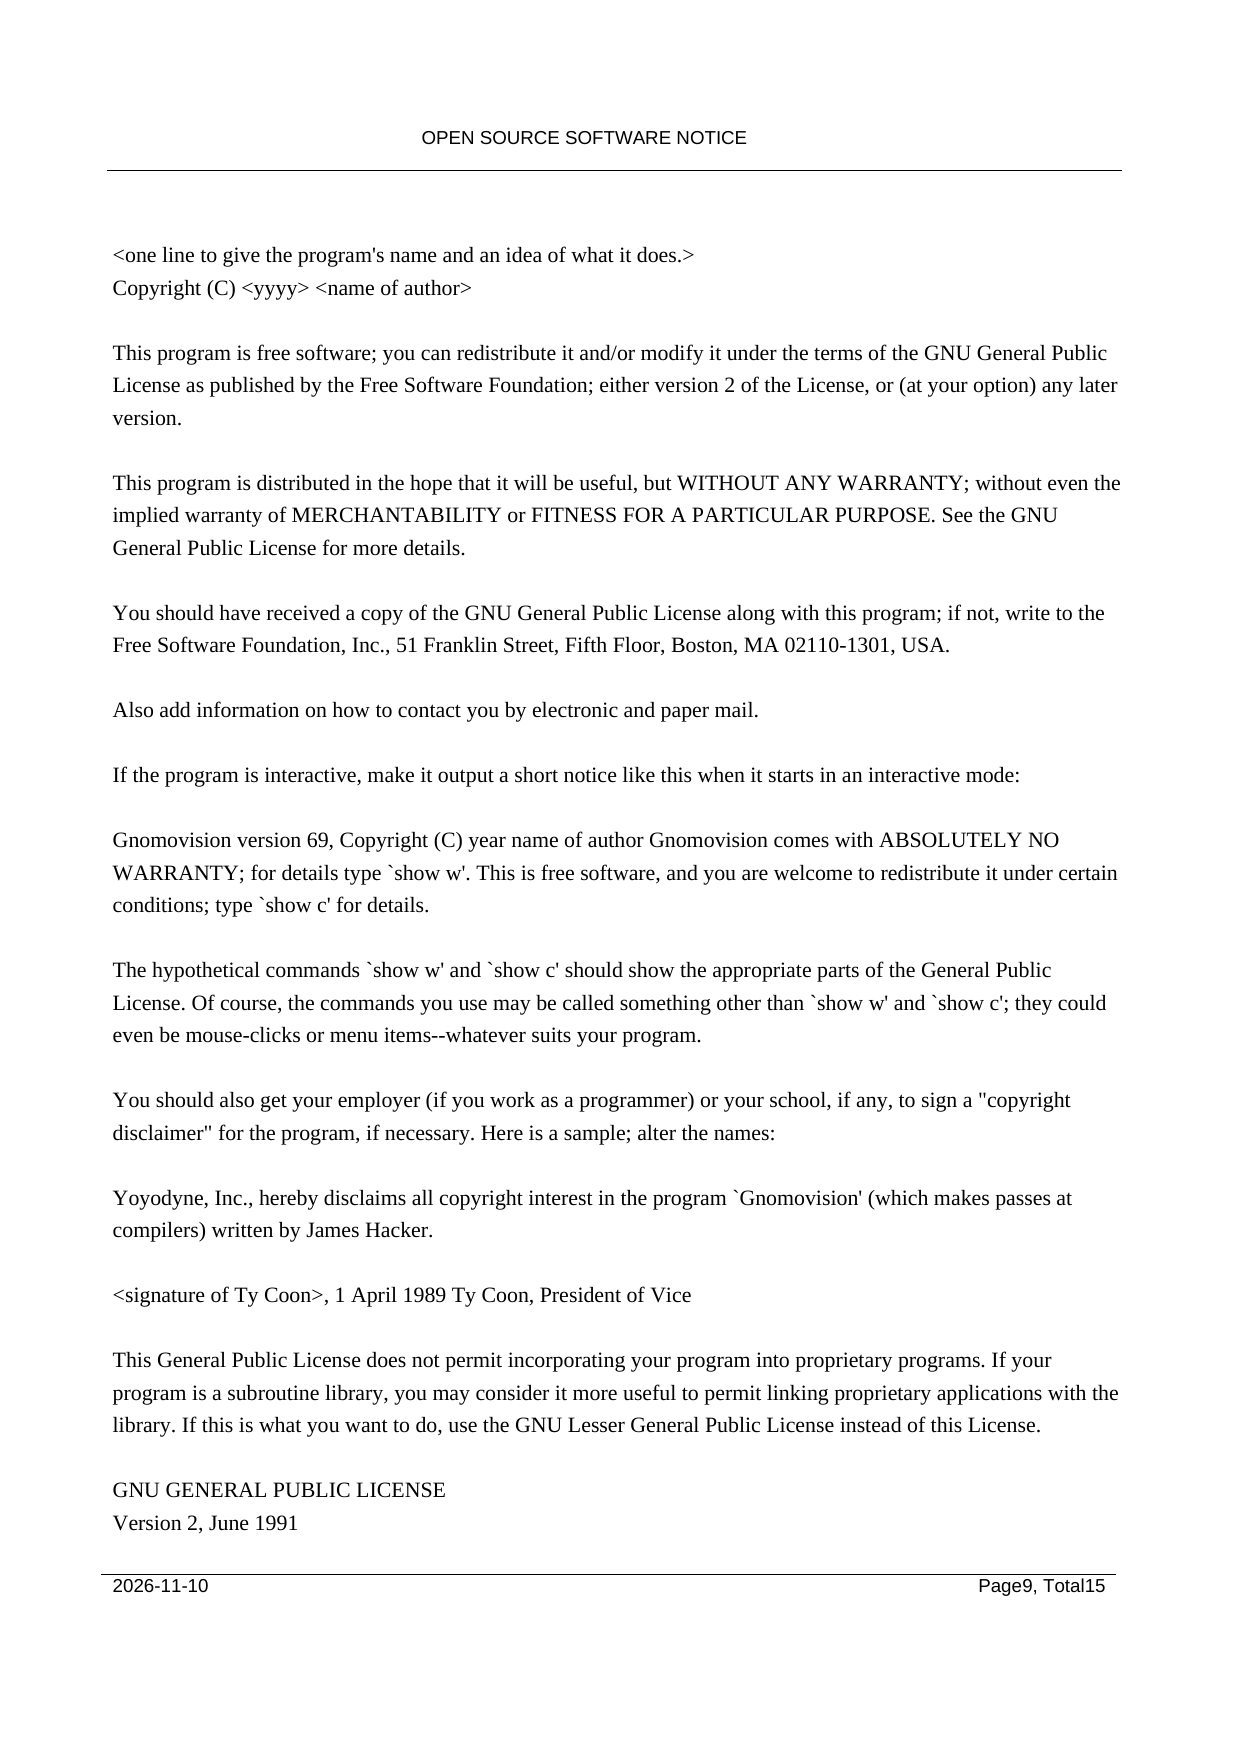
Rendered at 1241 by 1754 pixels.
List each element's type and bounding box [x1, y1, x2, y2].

text [112, 206, 1128, 1539]
